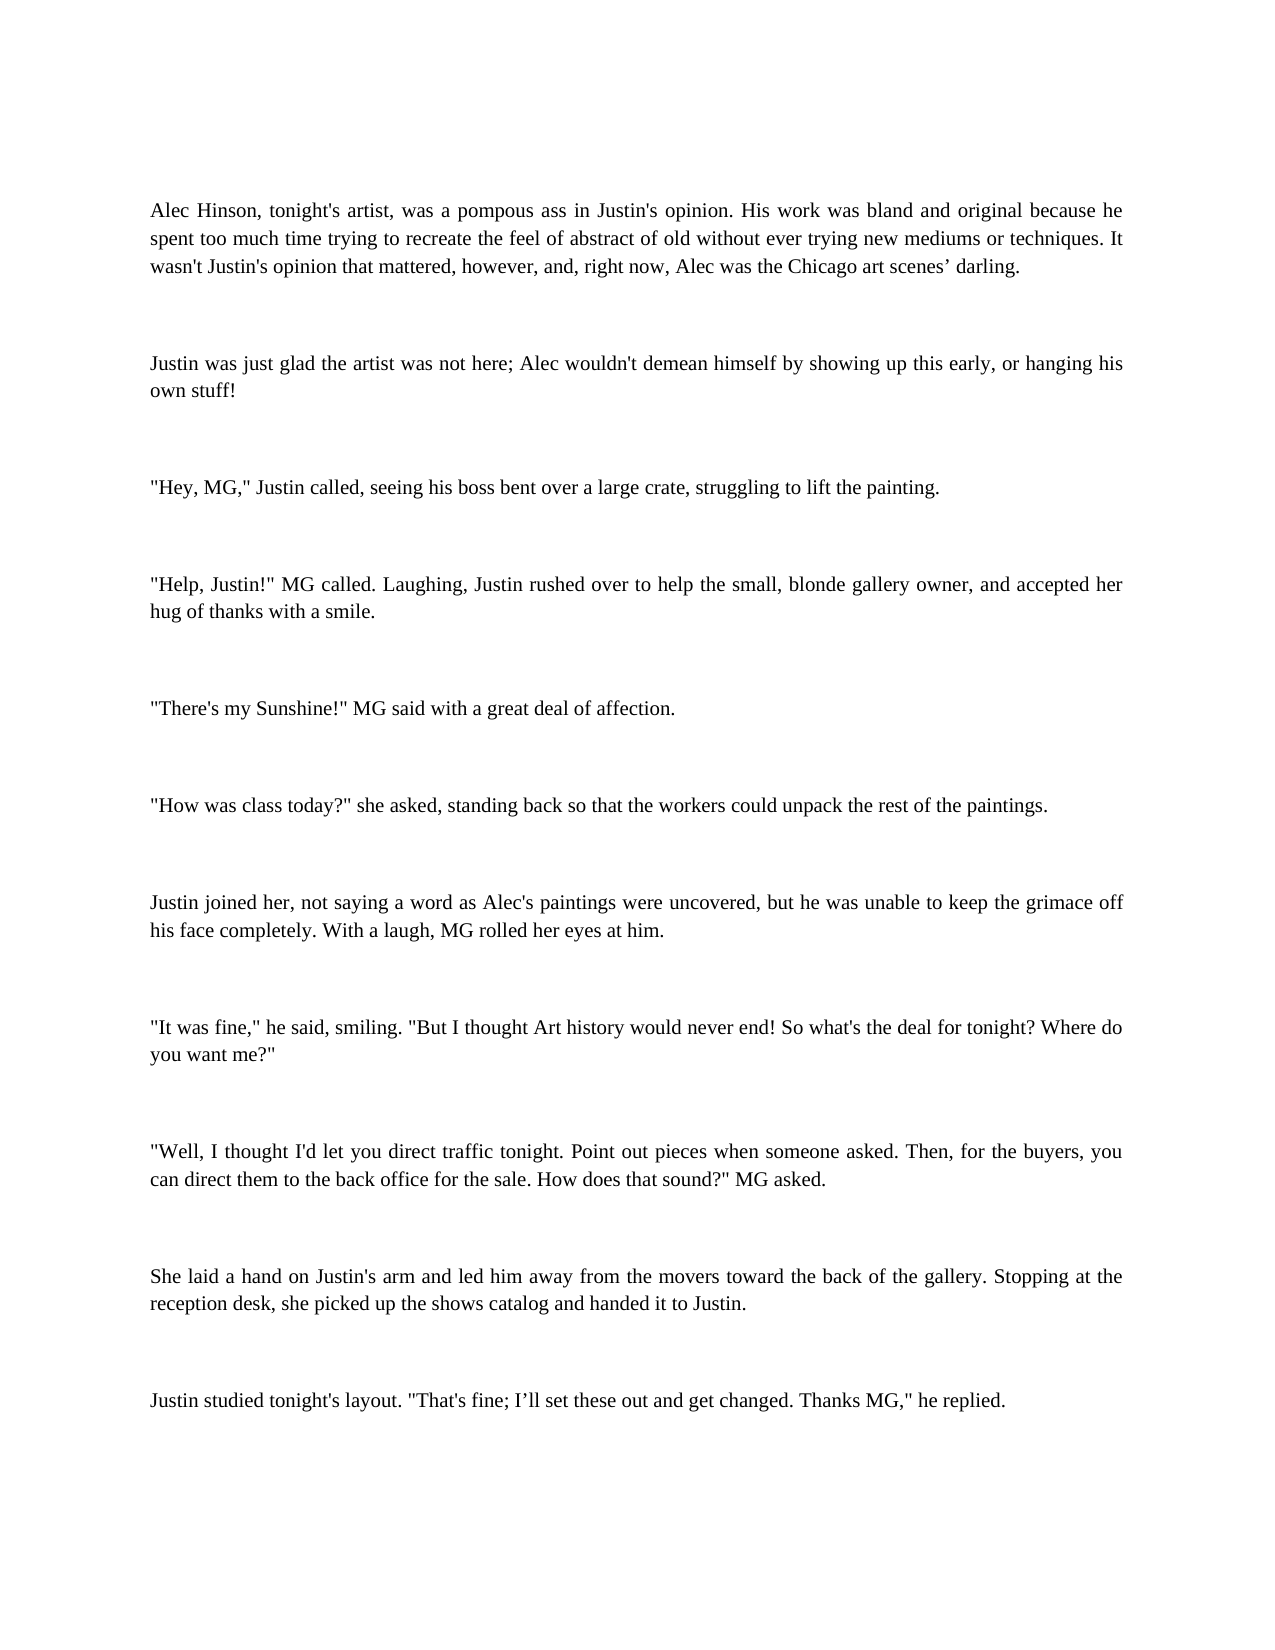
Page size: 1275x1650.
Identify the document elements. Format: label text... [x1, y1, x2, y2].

text "How was class today?" she asked, standing back so that the workers could unpack the rest of the paintings. [150, 793, 1125, 817]
text "There's my Sunshine!" MG said with a great deal of affection. [150, 696, 1125, 720]
text "Help, Justin!" MG called. Laughing, Justin rushed over to help the small, blonde gallery owner, and accepted her hug of thanks with a smile. [150, 572, 1125, 623]
text "Hey, MG," Justin called, seeing his boss bent over a large crate, struggling to lift the painting. [150, 475, 1125, 499]
text Alec Hinson, tonight's artist, was a pompous ass in Justin's opinion. His work was bland and original because he spent too much time trying to recreate the feel of abstract of old without ever trying new mediums or techniques. It wasn't Justin's opinion that mattered, however, and, right now, Alec was the Chicago art scenes’ darling. [150, 198, 1125, 278]
text Justin studied tonight's layout. "That's fine; I’ll set these out and get changed. Thanks MG," he replied. [150, 1388, 1125, 1412]
text "Well, I thought I'd let you direct traffic tonight. Point out pieces when someone asked. Then, for the buyers, you can direct them to the back office for the sale. How does that sound?" MG asked. [150, 1139, 1125, 1191]
text Justin was just glad the artist was not here; Alec wouldn't demean himself by showing up this early, or hanging his own stuff! [150, 351, 1125, 402]
text "It was fine," he said, smiling. "But I thought Art history would never end! So what's the deal for tonight? Where do you want me?" [150, 1014, 1125, 1066]
text Justin joined her, not saying a word as Alec's paintings were uncovered, but he was unable to keep the grimace off his face completely. With a laugh, MG rolled her eyes at him. [150, 890, 1125, 942]
text She laid a hand on Justin's arm and led him away from the movers toward the back of the gallery. Stopping at the reception desk, she picked up the shows catalog and handed it to Justin. [150, 1263, 1125, 1315]
